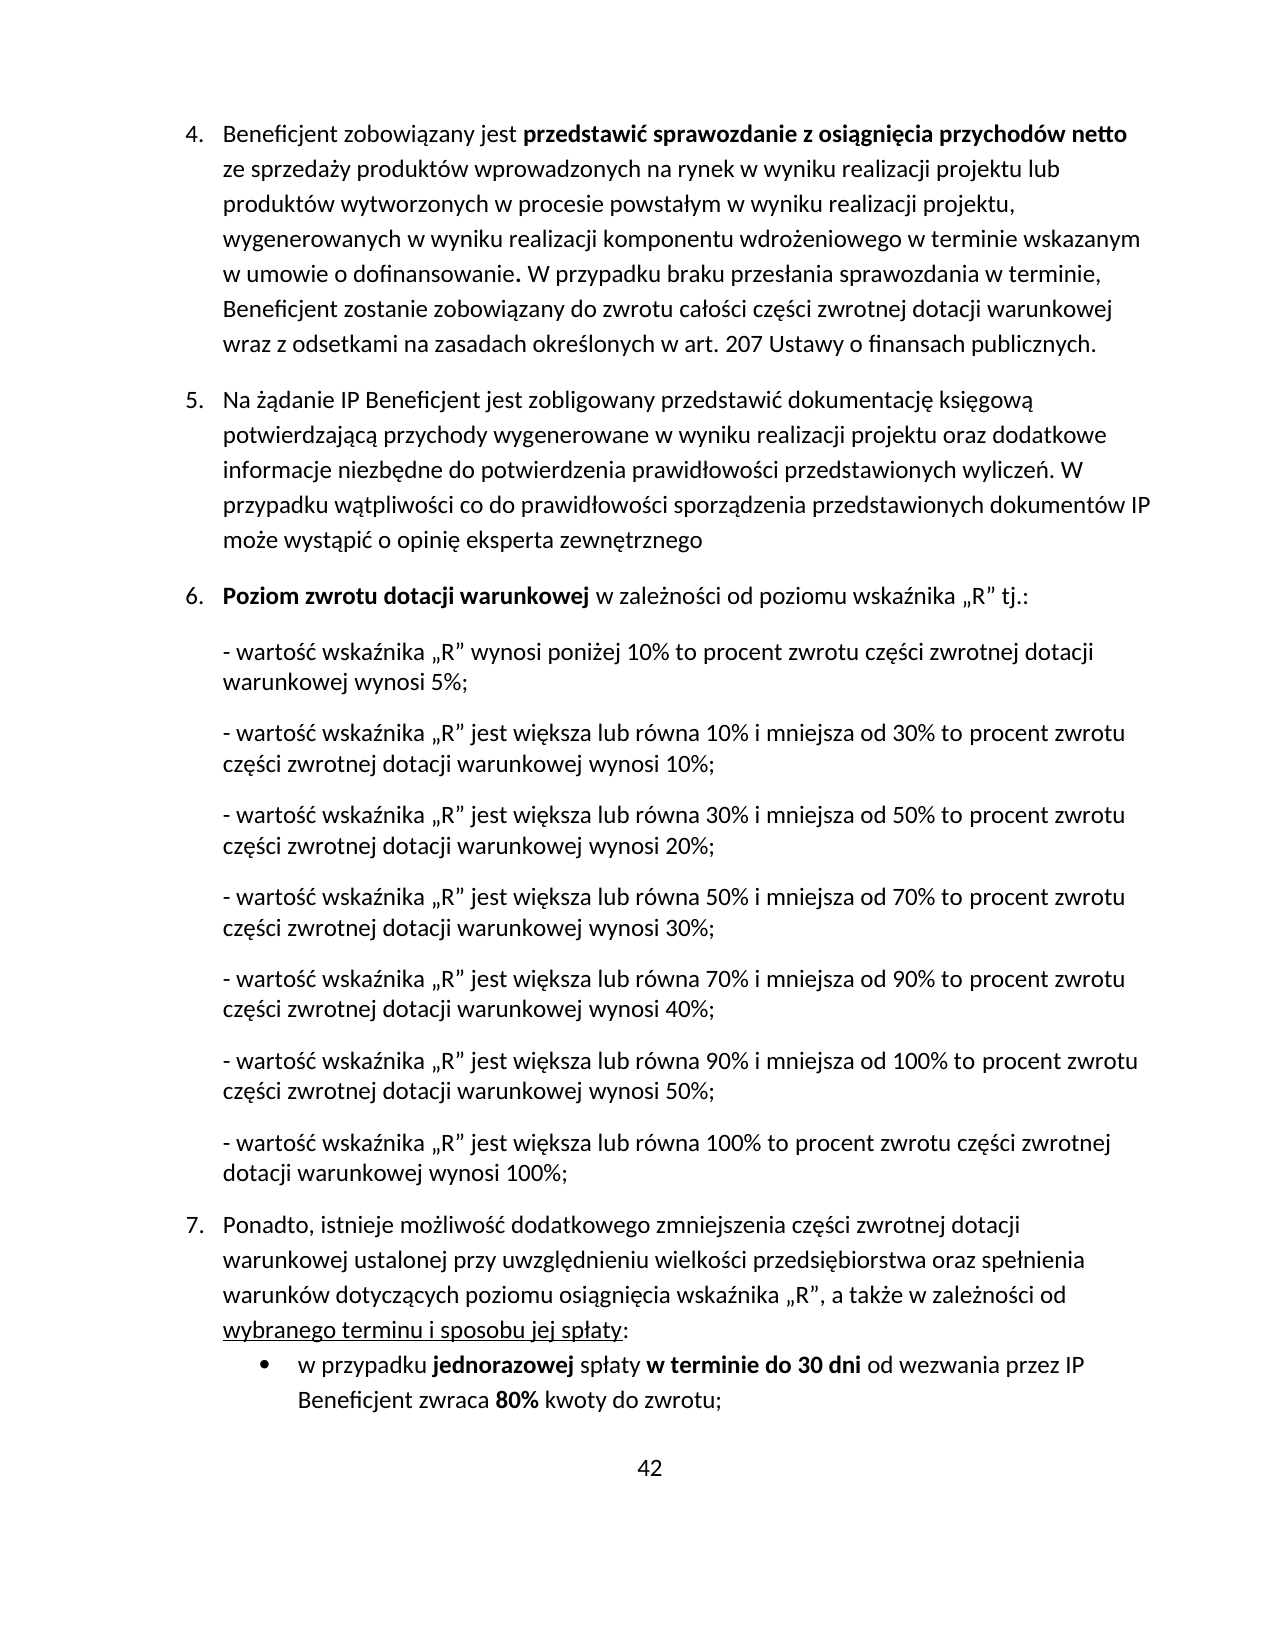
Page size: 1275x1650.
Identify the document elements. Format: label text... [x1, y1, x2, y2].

list Poziom zwrotu dotacji warunkowej w zależności od poziomu wskaźnika „R” tj.: [185, 580, 1152, 610]
list Na żądanie IP Beneficjent jest zobligowany przedstawić dokumentację księgową potwierdzającą przychody wygenerowane w wyniku realizacji projektu oraz dodatkowe informacje niezbędne do potwierdzenia prawidłowości przedstawionych wyliczeń. W przypadku wątpliwości co do prawidłowości sporządzenia przedstawionych dokumentów IP może wystąpić o opinię eksperta zewnętrznego [185, 384, 1152, 554]
text - wartość wskaźnika „R” jest większa lub równa 30% i mniejsza od 50% to procent zwrotu części zwrotnej dotacji warunkowej wynosi 20%; [223, 799, 1152, 860]
list Beneficjent zobowiązany jest przedstawić sprawozdanie z osiągnięcia przychodów netto ze sprzedaży produktów wprowadzonych na rynek w wyniku realizacji projektu lub produktów wytworzonych w procesie powstałym w wyniku realizacji projektu, wygenerowanych w wyniku realizacji komponentu wdrożeniowego w terminie wskazanym w umowie o dofinansowanie. W przypadku braku przesłania sprawozdania w terminie, Beneficjent zostanie zobowiązany do zwrotu całości części zwrotnej dotacji warunkowej wraz z odsetkami na zasadach określonych w art. 207 Ustawy o finansach publicznych. [185, 118, 1152, 359]
text - wartość wskaźnika „R” jest większa lub równa 90% i mniejsza od 100% to procent zwrotu części zwrotnej dotacji warunkowej wynosi 50%; [223, 1045, 1152, 1106]
text - wartość wskaźnika „R” jest większa lub równa 50% i mniejsza od 70% to procent zwrotu części zwrotnej dotacji warunkowej wynosi 30%; [223, 881, 1152, 942]
text - wartość wskaźnika „R” jest większa lub równa 100% to procent zwrotu części zwrotnej dotacji warunkowej wynosi 100%; [223, 1127, 1152, 1188]
list Ponadto, istnieje możliwość dodatkowego zmniejszenia części zwrotnej dotacji warunkowej ustalonej przy uwzględnieniu wielkości przedsiębiorstwa oraz spełnienia warunków dotyczących poziomu osiągnięcia wskaźnika „R”, a także w zależności od wybranego terminu i sposobu jej spłaty: [186, 1209, 1152, 1344]
text - wartość wskaźnika „R” jest większa lub równa 10% i mniejsza od 30% to procent zwrotu części zwrotnej dotacji warunkowej wynosi 10%; [223, 717, 1152, 778]
text - wartość wskaźnika „R” jest większa lub równa 70% i mniejsza od 90% to procent zwrotu części zwrotnej dotacji warunkowej wynosi 40%; [223, 963, 1152, 1024]
text - wartość wskaźnika „R” wynosi poniżej 10% to procent zwrotu części zwrotnej dotacji warunkowej wynosi 5%; [223, 636, 1152, 697]
list w przypadku jednorazowej spłaty w terminie do 30 dni od wezwania przez IP Beneficjent zwraca 80% kwoty do zwrotu; [260, 1349, 1152, 1414]
